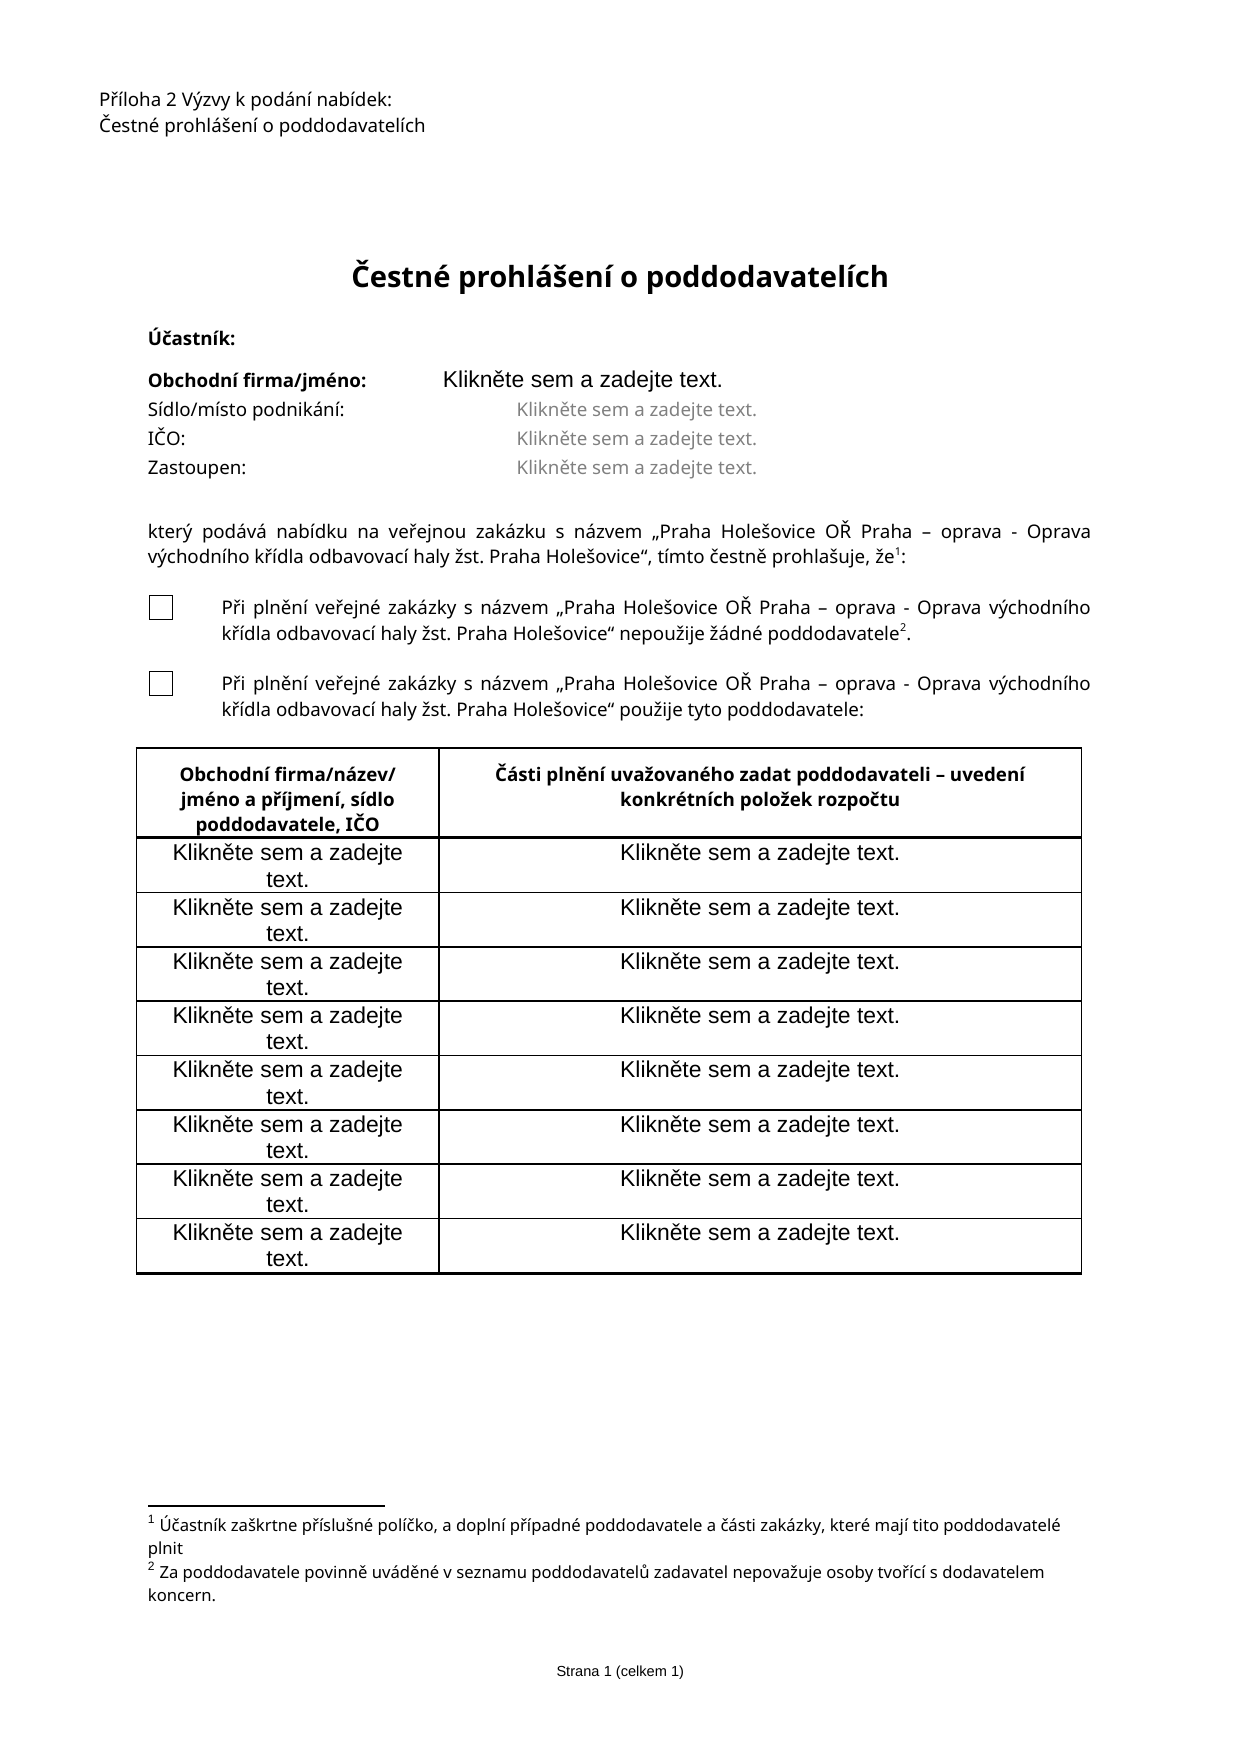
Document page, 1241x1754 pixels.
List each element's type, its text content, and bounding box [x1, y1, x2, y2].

text Při plnění veřejné zakázky s názvem „Praha Holešovice OŘ Praha – oprava - Oprava východního křídla odbavovací haly žst. Praha Holešovice“ nepoužije žádné poddodavatele. [148, 594, 1093, 645]
text Při plnění veřejné zakázky s názvem „Praha Holešovice OŘ Praha – oprava - Oprava východního křídla odbavovací haly žst. Praha Holešovice“ použije tyto poddodavatele: [148, 670, 1093, 721]
text Zastoupen: [148, 451, 1093, 480]
text Obchodní firma/jméno: [148, 364, 1093, 393]
table_header Obchodní firma/název/ jméno a příjmení, sídlo poddodavatele, IČO [137, 749, 438, 836]
text Účastník: [148, 321, 1093, 352]
table_header Části plnění uvažovaného zadat poddodavateli – uvedení konkrétních položek rozpočtu [440, 749, 1081, 836]
title Čestné prohlášení o poddodavatelích [148, 256, 1093, 296]
text který podává nabídku na veřejnou zakázku s názvem „Praha Holešovice OŘ Praha – oprava - Oprava východního křídla odbavovací haly žst. Praha Holešovice“, tímto čestně prohlašuje, že: [148, 518, 1093, 569]
text Sídlo/místo podnikání: [148, 393, 1093, 422]
text IČO: [148, 422, 1093, 451]
